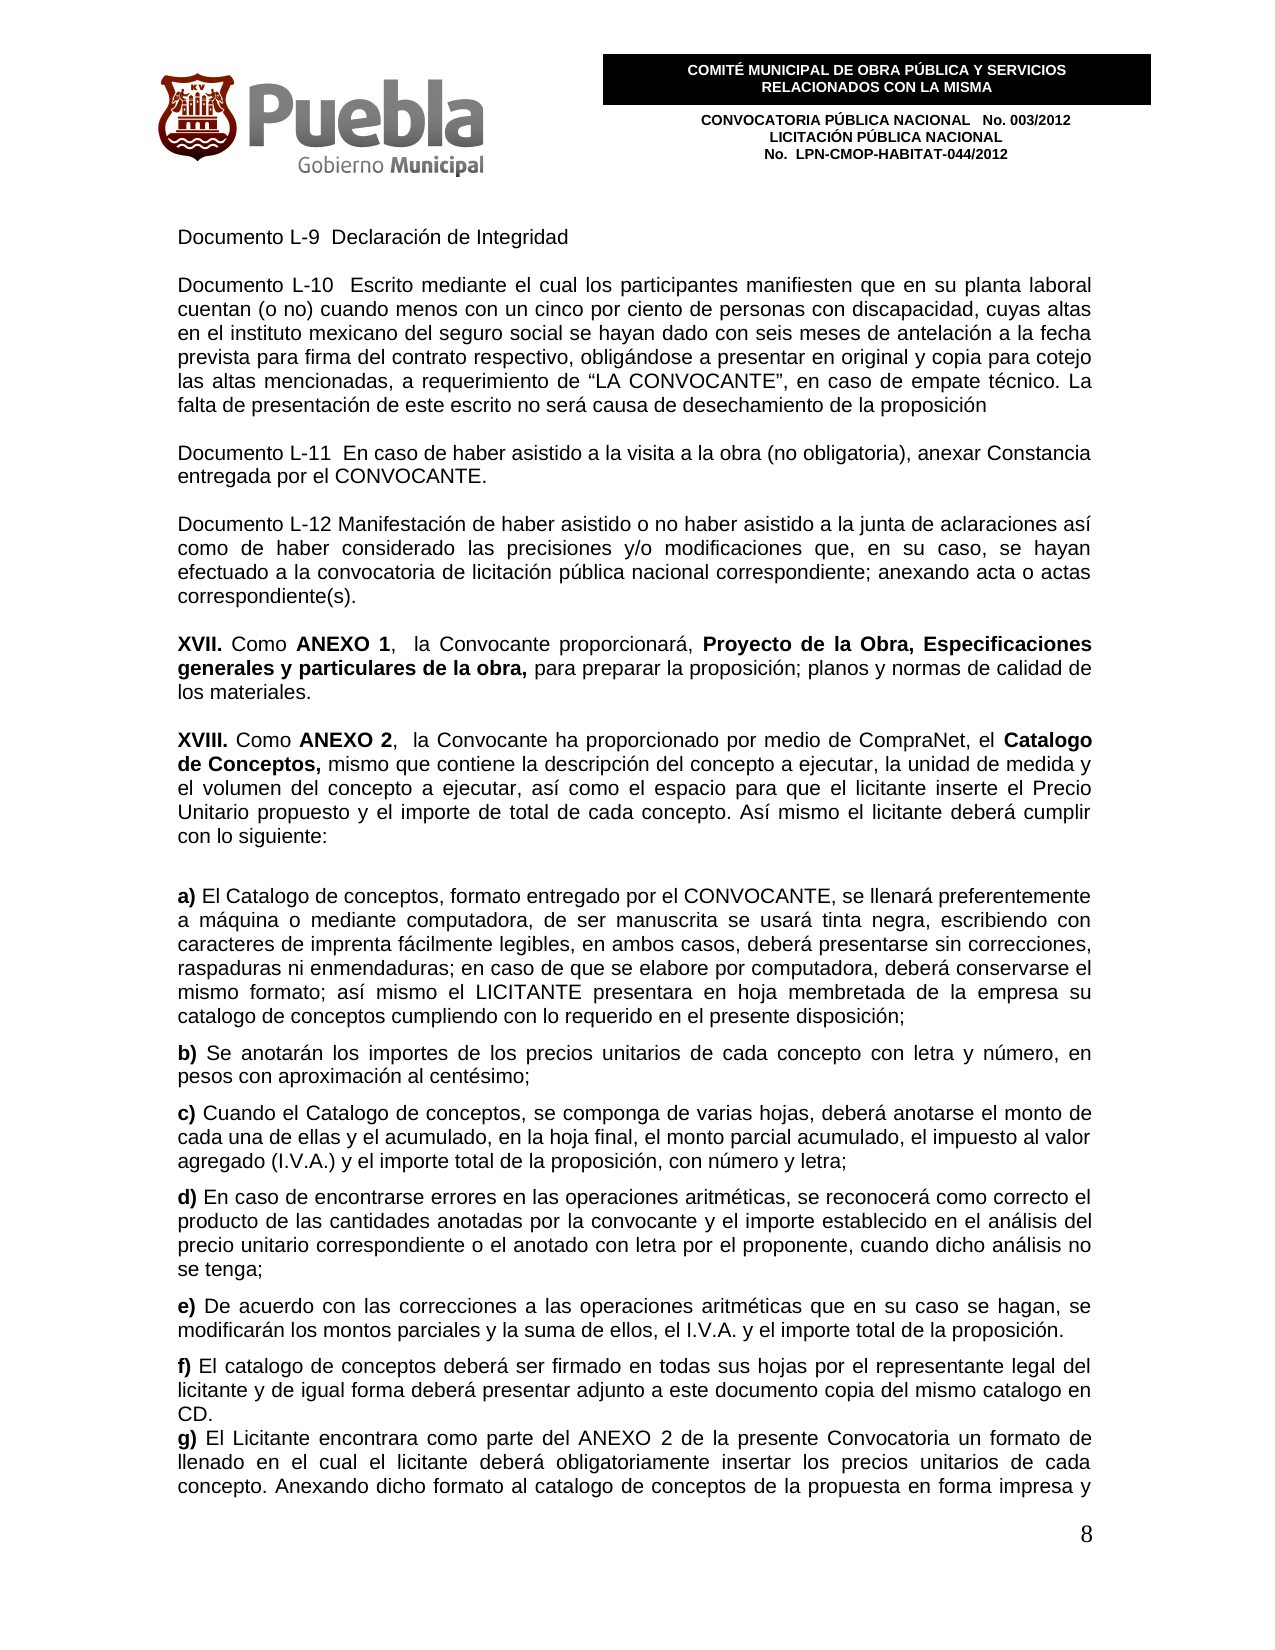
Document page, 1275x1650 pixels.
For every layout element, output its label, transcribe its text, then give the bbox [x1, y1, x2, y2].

text d) En caso de encontrarse errores en las operaciones aritméticas, se reconocerá como correcto el producto de las cantidades anotadas por la convocante y el importe establecido en el análisis del precio unitario correspondiente o el anotado con letra por el proponente, cuando dicho análisis no se tenga; [177, 1185, 1093, 1281]
picture [158, 73, 484, 177]
text c) Cuando el Catalogo de conceptos, se componga de varias hojas, deberá anotarse el monto de cada una de ellas y el acumulado, en la hoja final, el monto parcial acumulado, el impuesto al valor agregado (I.V.A.) y el importe total de la proposición, con número y letra; [177, 1101, 1093, 1173]
text f) El catalogo de conceptos deberá ser firmado en todas sus hojas por el representante legal del licitante y de igual forma deberá presentar adjunto a este documento copia del mismo catalogo en CD. [177, 1354, 1093, 1426]
text Documento L-12 Manifestación de haber asistido o no haber asistido a la junta de aclaraciones así como de haber considerado las precisiones y/o modificaciones que, en su caso, se hayan efectuado a la convocatoria de licitación pública nacional correspondiente; anexando acta o actas correspondiente(s). [177, 512, 1093, 608]
text Documento L-10 Escrito mediante el cual los participantes manifiesten que en su planta laboral cuentan (o no) cuando menos con un cinco por ciento de personas con discapacidad, cuyas altas en el instituto mexicano del seguro social se hayan dado con seis meses de antelación a la fecha prevista para firma del contrato respectivo, obligándose a presentar en original y copia para cotejo las altas mencionadas, a requerimiento de “LA CONVOCANTE”, en caso de empate técnico. La falta de presentación de este escrito no será causa de desechamiento de la proposición [177, 273, 1093, 416]
text e) De acuerdo con las correcciones a las operaciones aritméticas que en su caso se hagan, se modificarán los montos parciales y la suma de ellos, el I.V.A. y el importe total de la proposición. [177, 1293, 1093, 1341]
text XVIII. Como ANEXO 2, la Convocante ha proporcionado por medio de CompraNet, el Catalogo de Conceptos, mismo que contiene la descripción del concepto a ejecutar, la unidad de medida y el volumen del concepto a ejecutar, así como el espacio para que el licitante inserte el Precio Unitario propuesto y el importe de total de cada concepto. Así mismo el licitante deberá cumplir con lo siguiente: [177, 728, 1093, 848]
text Documento L-9 Declaración de Integridad [177, 225, 1093, 249]
text XVII. Como ANEXO 1, la Convocante proporcionará, Proyecto de la Obra, Especificaciones generales y particulares de la obra, para preparar la proposición; planos y normas de calidad de los materiales. [177, 632, 1093, 704]
text a) El Catalogo de conceptos, formato entregado por el CONVOCANTE, se llenará preferentemente a máquina o mediante computadora, de ser manuscrita se usará tinta negra, escribiendo con caracteres de imprenta fácilmente legibles, en ambos casos, deberá presentarse sin correcciones, raspaduras ni enmendaduras; en caso de que se elabore por computadora, deberá conservarse el mismo formato; así mismo el LICITANTE presentara en hoja membretada de la empresa su catalogo de conceptos cumpliendo con lo requerido en el presente disposición; [177, 884, 1093, 1028]
text b) Se anotarán los importes de los precios unitarios de cada concepto con letra y número, en pesos con aproximación al centésimo; [177, 1040, 1093, 1088]
text Documento L-11 En caso de haber asistido a la visita a la obra (no obligatoria), anexar Constancia entregada por el CONVOCANTE. [177, 440, 1093, 488]
